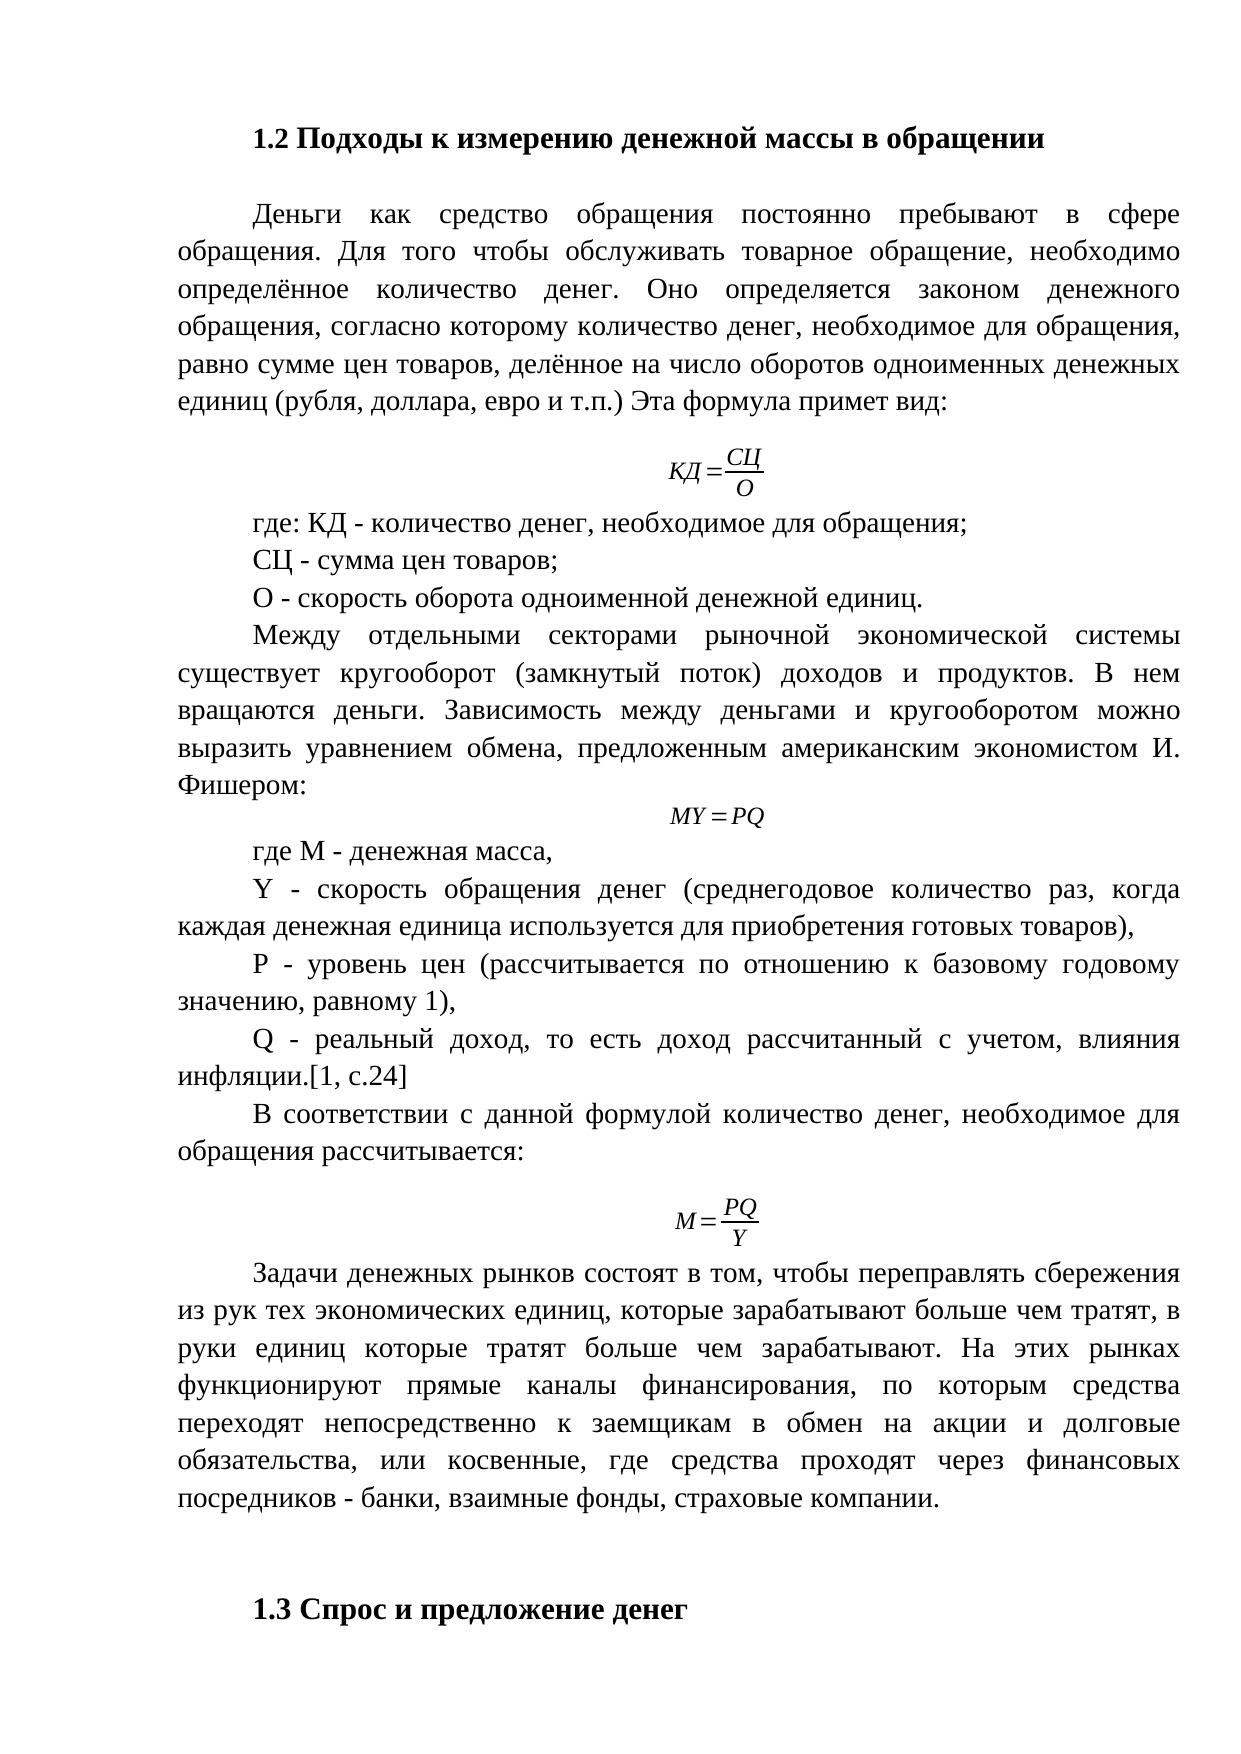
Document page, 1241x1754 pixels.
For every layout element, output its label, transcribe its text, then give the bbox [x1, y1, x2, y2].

text 1.2 Подходы к измерению денежной массы в обращении [177, 118, 1181, 156]
text О - скорость оборота одноименной денежной единиц. [177, 577, 1181, 614]
text Q - реальный доход, то есть доход рассчитанный с учетом, влияния инфляции.[1, с.24] [177, 1018, 1181, 1093]
text Деньги как средство обращения постоянно пребывают в сфере обращения. Для того чтобы обслуживать товарное обращение, необходимо определённое количество денег. Оно определяется законом денежного обращения, согласно которому количество денег, необходимое для обращения, равно сумме цен товаров, делённое на число оборотов одноименных денежных единиц (рубля, доллара, евро и т.п.) Эта формула примет вид: [177, 193, 1181, 418]
text 1.3 Спрос и предложение денег [177, 1590, 1181, 1627]
text где: КД - количество денег, необходимое для обращения; [177, 502, 1181, 539]
text СЦ - сумма цен товаров; [177, 539, 1181, 577]
text P - уровень цен (рассчитывается по отношению к базовому годовому значению, равному 1), [177, 943, 1181, 1018]
text Задачи денежных рынков состоят в том, чтобы переправлять сбережения из рук тех экономических единиц, которые зарабатывают больше чем тратят, в руки единиц которые тратят больше чем зарабатывают. На этих рынках функционируют прямые каналы финансирования, по которым средства переходят непосредственно к заемщикам в обмен на акции и долговые обязательства, или косвенные, где средства проходят через финансовых посредников - банки, взаимные фонды, страховые компании. [177, 1252, 1181, 1515]
text Y - скорость обращения денег (среднегодовое количество раз, когда каждая денежная единица используется для приобретения готовых товаров), [177, 868, 1181, 943]
text Между отдельными секторами рыночной экономической системы существует кругооборот (замкнутый поток) доходов и продуктов. В нем вращаются деньги. Зависимость между деньгами и кругооборотом можно выразить уравнением обмена, предложенным американским экономистом И. Фишером: [177, 614, 1181, 802]
text В соответствии с данной формулой количество денег, необходимое для обращения рассчитывается: [177, 1093, 1181, 1168]
text где М - денежная масса, [177, 831, 1181, 868]
